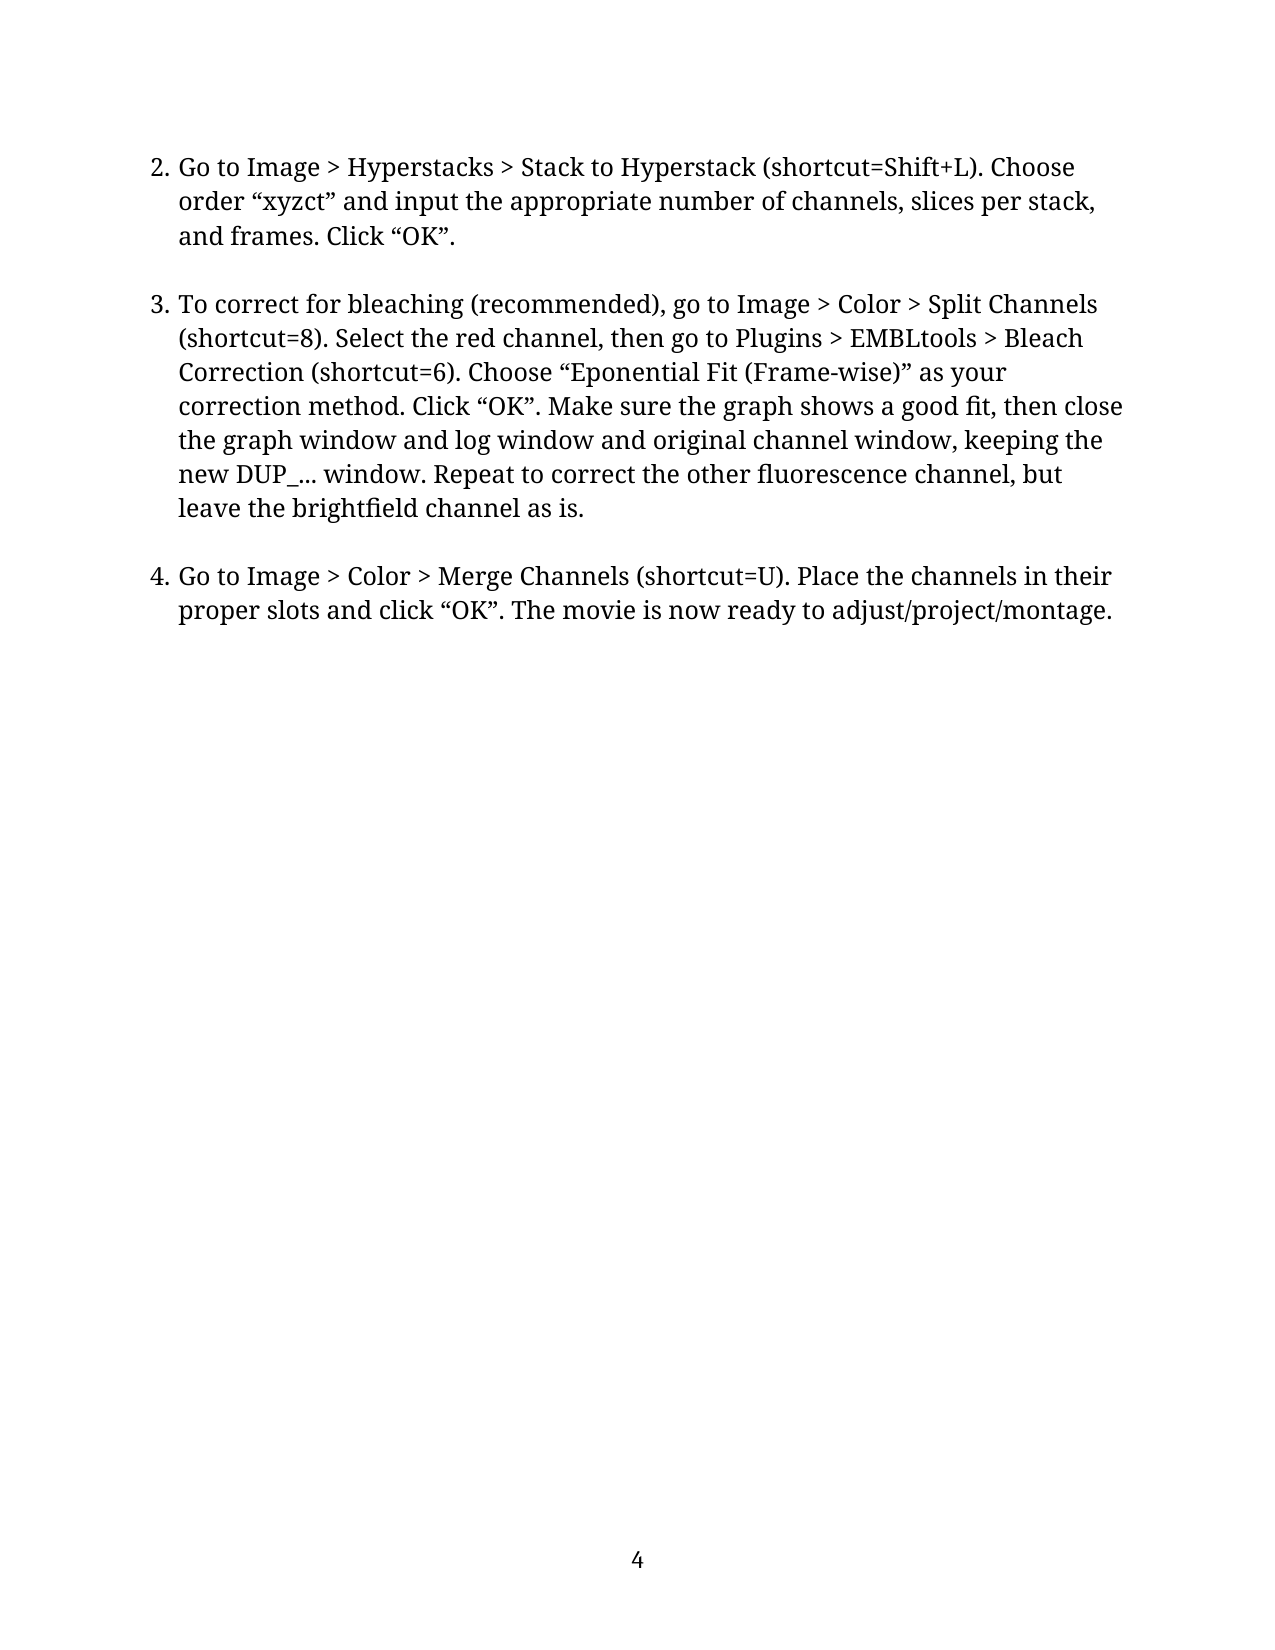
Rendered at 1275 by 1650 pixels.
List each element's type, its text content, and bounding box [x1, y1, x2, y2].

list Go to Image > Hyperstacks > Stack to Hyperstack (shortcut=Shift+L). Choose order “xyzct” and input the appropriate number of channels, slices per stack, and frames. Click “OK”. [150, 150, 1125, 252]
list Go to Image > Color > Merge Channels (shortcut=U). Place the channels in their proper slots and click “OK”. The movie is now ready to adjust/project/montage. [150, 559, 1125, 627]
list To correct for bleaching (recommended), go to Image > Color > Split Channels (shortcut=8). Select the red channel, then go to Plugins > EMBLtools > Bleach Correction (shortcut=6). Choose “Eponential Fit (Frame-wise)” as your correction method. Click “OK”. Make sure the graph shows a good fit, then close the graph window and log window and original channel window, keeping the new DUP_... window. Repeat to correct the other fluorescence channel, but leave the brightfield channel as is. [150, 286, 1125, 525]
